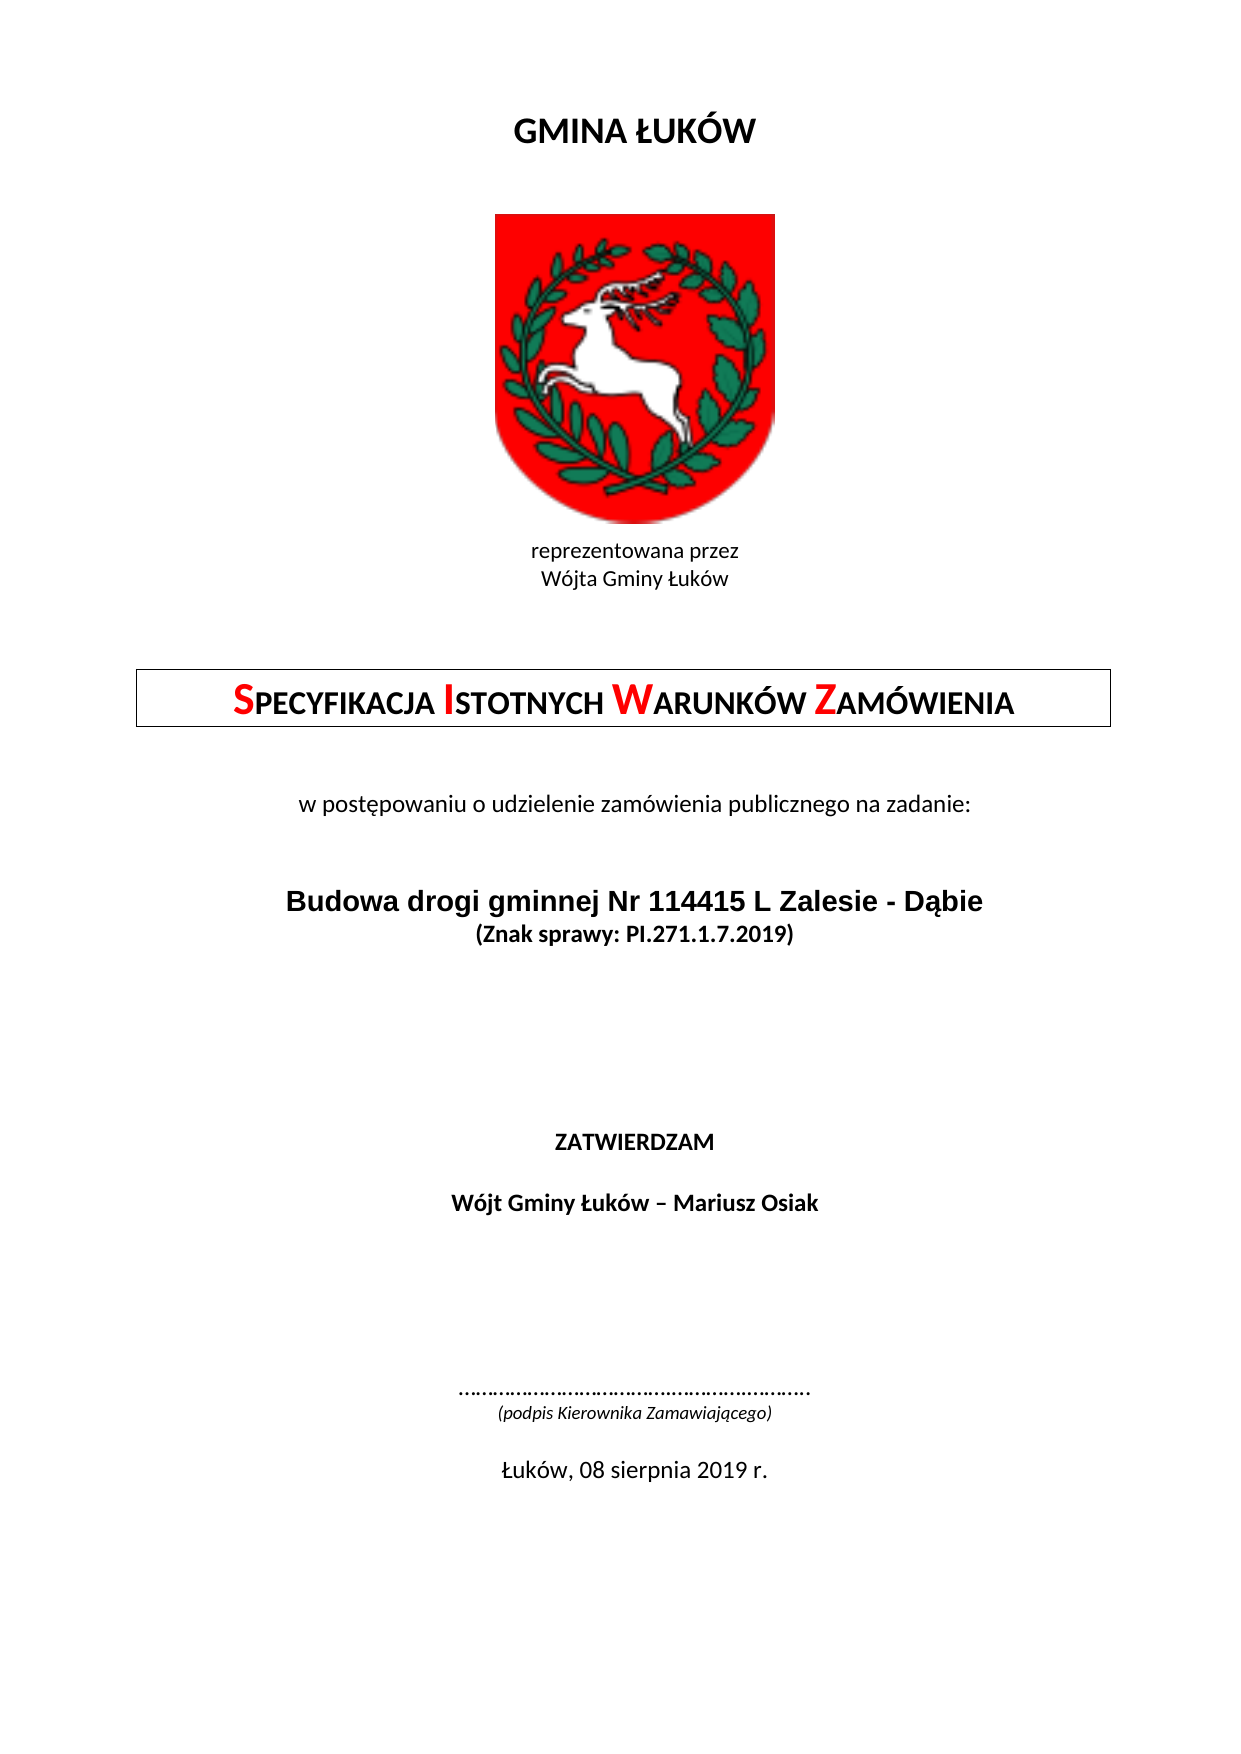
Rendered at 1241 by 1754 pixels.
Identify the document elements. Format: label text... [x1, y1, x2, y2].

text Budowa drogi gminnej Nr Zalesie - Dąbie [148, 884, 1122, 918]
table_header SPECYFIKACJA ISTOTNYCH WARUNKÓW ZAMÓWIENIA [137, 670, 1110, 726]
picture [495, 214, 775, 524]
text w postępowaniu o udzielenie zamówienia publicznego na zadanie: [148, 788, 1122, 818]
text ZATWIERDZAM [148, 1126, 1122, 1157]
text Wójta Gminy Łuków [148, 564, 1122, 592]
text (Znak sprawy: PI.271.1.7.2019) [148, 918, 1122, 948]
text (podpis Kierownika Zamawiającego) [148, 1401, 1122, 1424]
text ……………………………….………….……….. [148, 1371, 1122, 1401]
text GMINA ŁUKÓW [148, 107, 1122, 153]
text reprezentowana przez [148, 536, 1122, 564]
text Wójt Gminy Łuków – Mariusz Osiak [148, 1187, 1122, 1218]
text Łuków, 08 sierpnia 2019 r. [148, 1454, 1122, 1485]
